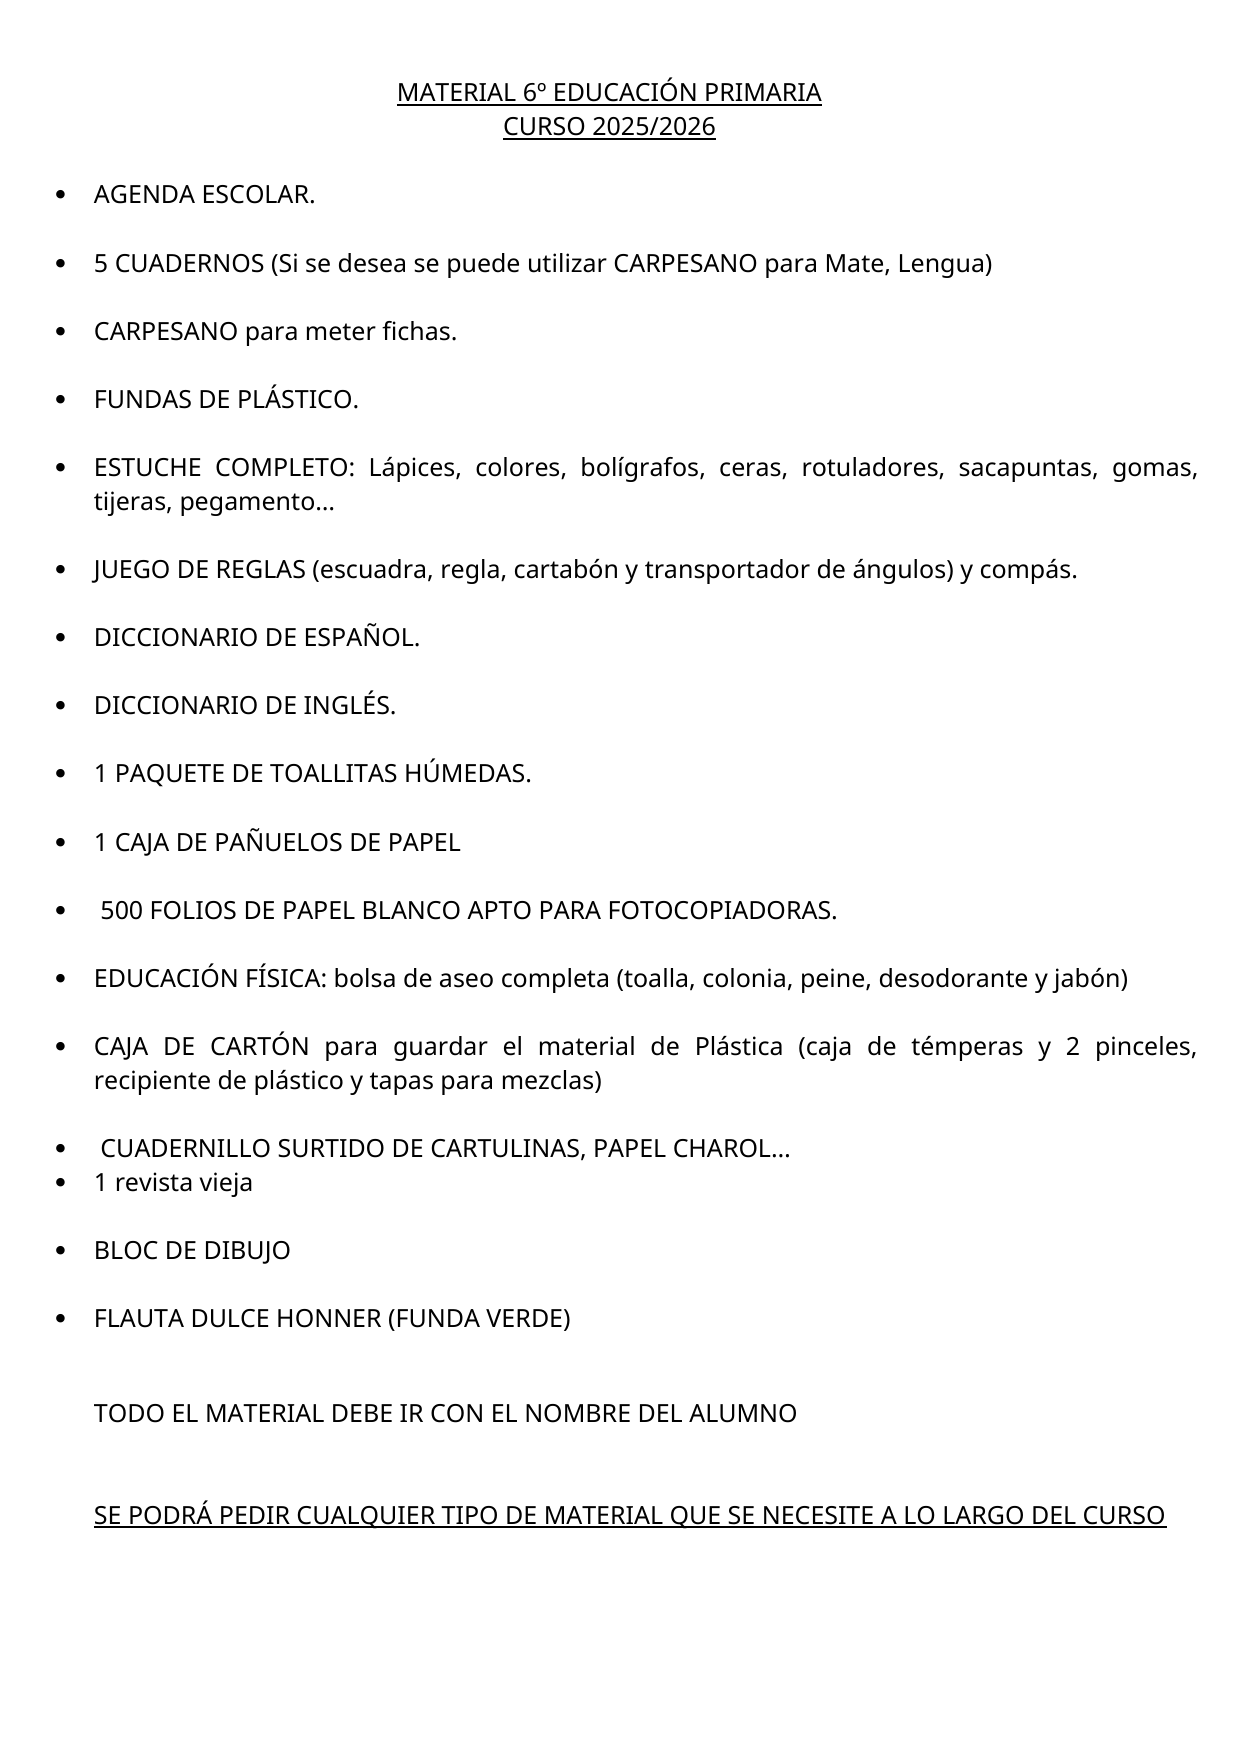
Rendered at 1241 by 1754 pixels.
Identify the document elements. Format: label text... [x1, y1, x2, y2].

list FUNDAS DE PLÁSTICO. [56, 381, 1200, 416]
text MATERIAL 6º EDUCACIÓN PRIMARIA [19, 75, 1200, 109]
list BLOC DE DIBUJO [56, 1233, 1200, 1267]
list FLAUTA DULCE HONNER (FUNDA VERDE) [56, 1301, 1200, 1335]
text SE PODRÁ PEDIR CUALQUIER TIPO DE MATERIAL QUE SE NECESITE A LO LARGO DEL CURSO [94, 1497, 1200, 1531]
list CUADERNILLO SURTIDO DE CARTULINAS, PAPEL CHAROL… [56, 1131, 1200, 1165]
list 500 FOLIOS DE PAPEL BLANCO APTO PARA FOTOCOPIADORAS. [56, 892, 1200, 926]
list ESTUCHE COMPLETO: Lápices, colores, bolígrafos, ceras, rotuladores, sacapuntas, gomas, tijeras, pegamento… [56, 449, 1200, 518]
list 1 CAJA DE PAÑUELOS DE PAPEL [56, 824, 1200, 858]
list DICCIONARIO DE INGLÉS. [56, 688, 1200, 722]
text CURSO 2025/2026 [19, 109, 1200, 143]
list 1 revista vieja [56, 1165, 1200, 1199]
list EDUCACIÓN FÍSICA: bolsa de aseo completa (toalla, colonia, peine, desodorante y jabón) [56, 961, 1200, 994]
list JUEGO DE REGLAS (escuadra, regla, cartabón y transportador de ángulos) y compás. [56, 552, 1200, 586]
text TODO EL MATERIAL DEBE IR CON EL NOMBRE DEL ALUMNO [94, 1395, 1200, 1429]
list CAJA DE CARTÓN para guardar el material de Plástica (caja de témperas y 2 pinceles, recipiente de plástico y tapas para mezclas) [56, 1029, 1200, 1097]
list DICCIONARIO DE ESPAÑOL. [56, 620, 1200, 654]
list CARPESANO para meter fichas. [56, 313, 1200, 347]
list AGENDA ESCOLAR. [56, 177, 1200, 211]
list 1 PAQUETE DE TOALLITAS HÚMEDAS. [56, 756, 1200, 790]
list 5 CUADERNOS (Si se desea se puede utilizar CARPESANO para Mate, Lengua) [56, 245, 1200, 279]
